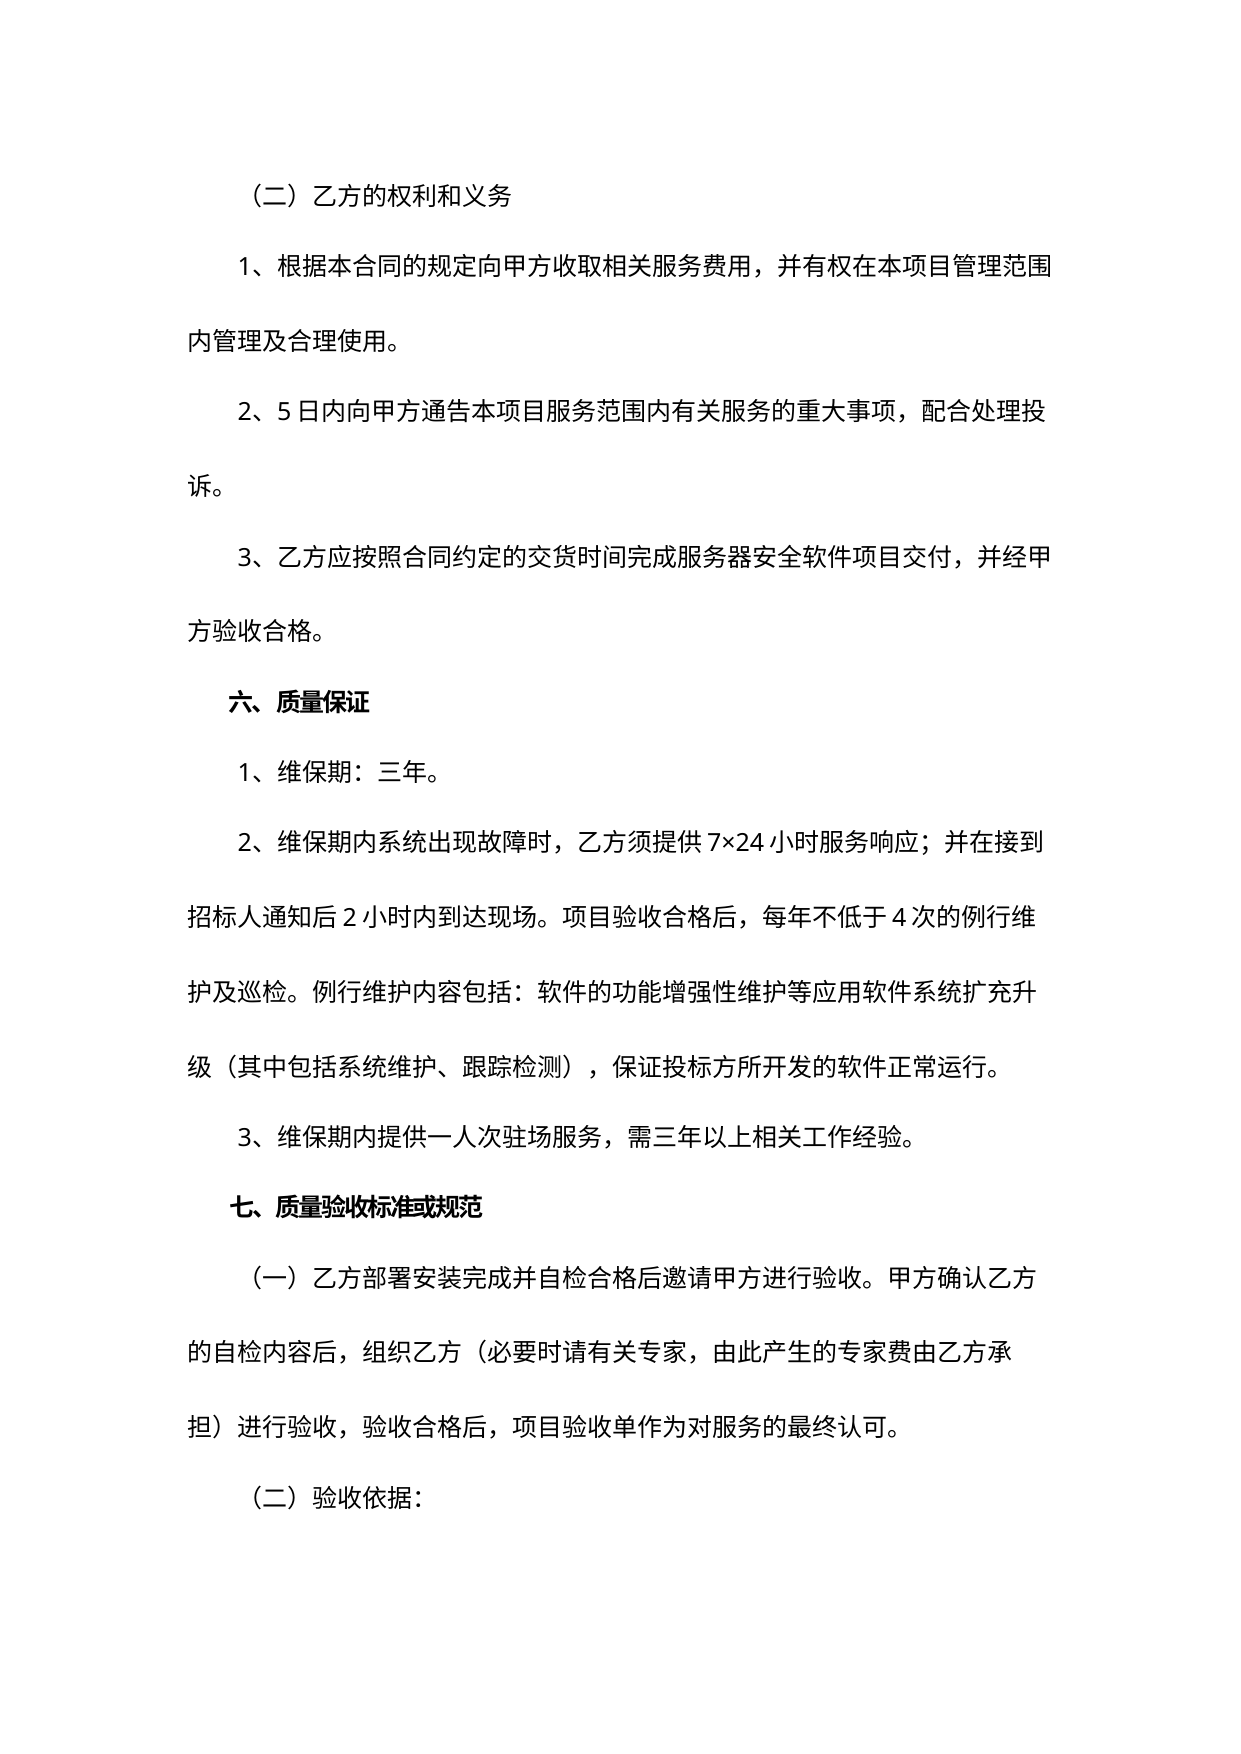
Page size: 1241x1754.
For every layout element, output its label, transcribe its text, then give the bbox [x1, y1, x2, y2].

text 1、根据本合同的规定向甲方收取相关服务费用，并有权在本项目管理范围内管理及合理使用。 [187, 232, 1053, 372]
list 质量保证 [187, 668, 1053, 733]
text 七、质量验收标准或规范 [187, 1173, 1053, 1238]
text 1、维保期：三年。 [187, 738, 1053, 803]
text 2、5日内向甲方通告本项目服务范围内有关服务的重大事项，配合处理投诉。 [187, 377, 1053, 517]
text 3、维保期内提供一人次驻场服务，需三年以上相关工作经验。 [187, 1103, 1053, 1168]
list 乙方的权利和义务 [187, 162, 1053, 227]
text 2、维保期内系统出现故障时，乙方须提供7×24小时服务响应；并在接到招标人通知后2小时内到达现场。项目验收合格后，每年不低于4次的例行维护及巡检。例行维护内容包括：软件的功能增强性维护等应用软件系统扩充升级（其中包括系统维护、跟踪检测），保证投标方所开发的软件正常运行。 [187, 808, 1053, 1098]
text 3、乙方应按照合同约定的交货时间完成服务器安全软件项目交付，并经甲方验收合格。 [187, 523, 1053, 662]
text （二）验收依据： [187, 1464, 1053, 1529]
text （一）乙方部署安装完成并自检合格后邀请甲方进行验收。甲方确认乙方的自检内容后，组织乙方（必要时请有关专家，由此产生的专家费由乙方承担）进行验收，验收合格后，项目验收单作为对服务的最终认可。 [187, 1244, 1053, 1458]
